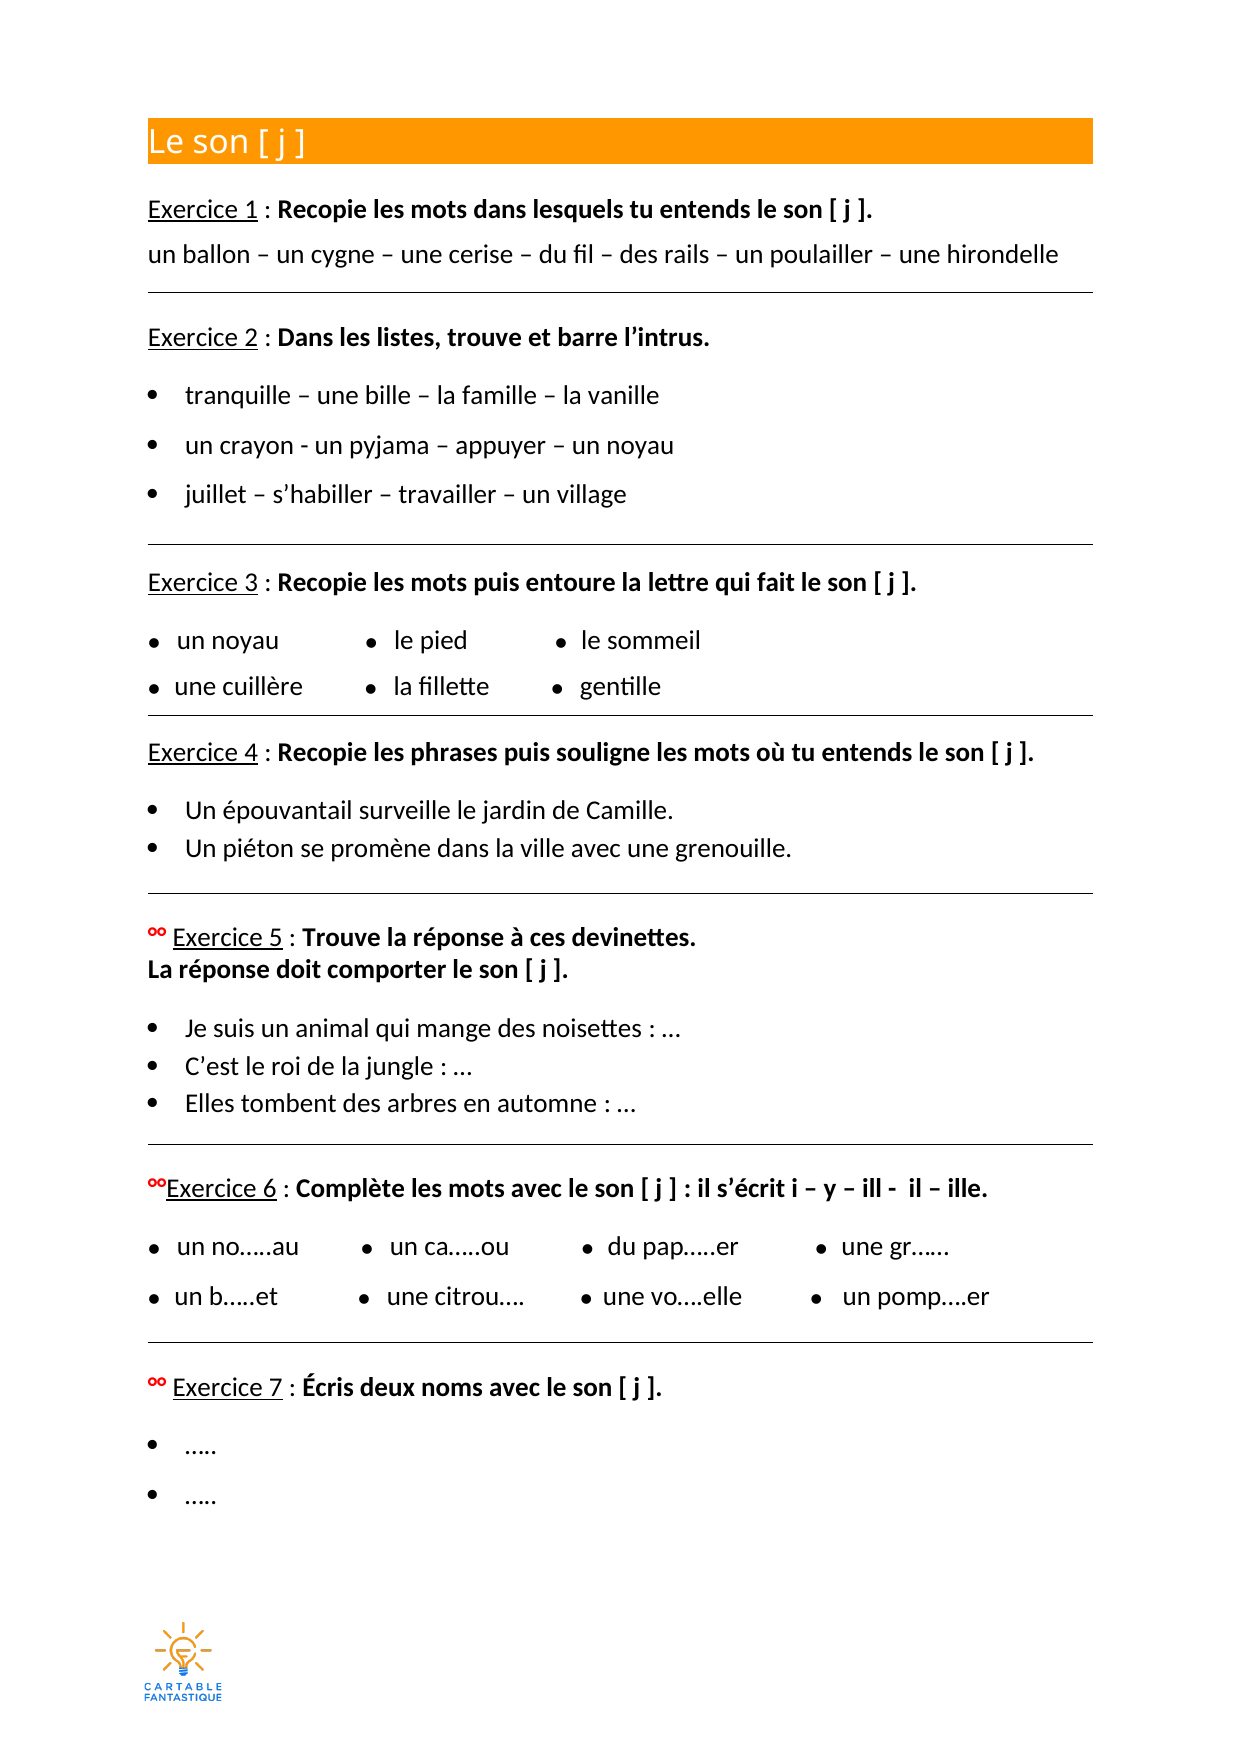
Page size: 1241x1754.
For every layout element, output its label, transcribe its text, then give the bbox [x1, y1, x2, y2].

text °°Exercice 6 : Complète les mots avec le son [ j ] : il s’écrit i – y – ill - il – ille. [148, 1171, 1093, 1204]
list tranquille – une bille – la famille – la vanille [148, 378, 1093, 411]
text °° Exercice 7 : Écris deux noms avec le son [ j ]. [148, 1343, 1093, 1403]
text Exercice 1 : Recopie les mots dans lesquels tu entends le son [ j ]. [148, 192, 1093, 225]
list ….. [148, 1478, 1093, 1511]
text °° Exercice 5 : Trouve la réponse à ces devinettes. [148, 920, 1093, 953]
picture [144, 1622, 222, 1701]
list Un épouvantail surveille le jardin de Camille. [148, 793, 1093, 826]
text La réponse doit comporter le son [ j ]. [148, 953, 1093, 986]
text Exercice 2 : Dans les listes, trouve et barre l’intrus. [148, 293, 1093, 353]
list Un piéton se promène dans la ville avec une grenouille. [148, 831, 1093, 864]
list un crayon - un pyjama – appuyer – un noyau [148, 428, 1093, 461]
list ….. [148, 1428, 1093, 1461]
text une cuillère la fillette gentille [148, 669, 1093, 702]
list Je suis un animal qui mange des noisettes : … [148, 1011, 1093, 1044]
subtitle Le son [ j ] [148, 118, 1093, 164]
text un no…..au un ca…..ou du pap…..er une gr…… [148, 1229, 1093, 1262]
text un noyau le pied le sommeil [148, 623, 1093, 656]
list C’est le roi de la jungle : … [148, 1049, 1093, 1082]
text Exercice 4 : Recopie les phrases puis souligne les mots où tu entends le son [ j ]. [148, 732, 1093, 768]
text un ballon – un cygne – une cerise – du fil – des rails – un poulailler – une hirondelle [148, 238, 1093, 271]
list Elles tombent des arbres en automne : … [148, 1087, 1093, 1119]
text Exercice 3 : Recopie les mots puis entoure la lettre qui fait le son [ j ]. [148, 545, 1093, 598]
list juillet – s’habiller – travailler – un village [148, 477, 1093, 510]
text un b…..et une citrou…. une vo….elle un pomp….er [148, 1279, 1093, 1312]
